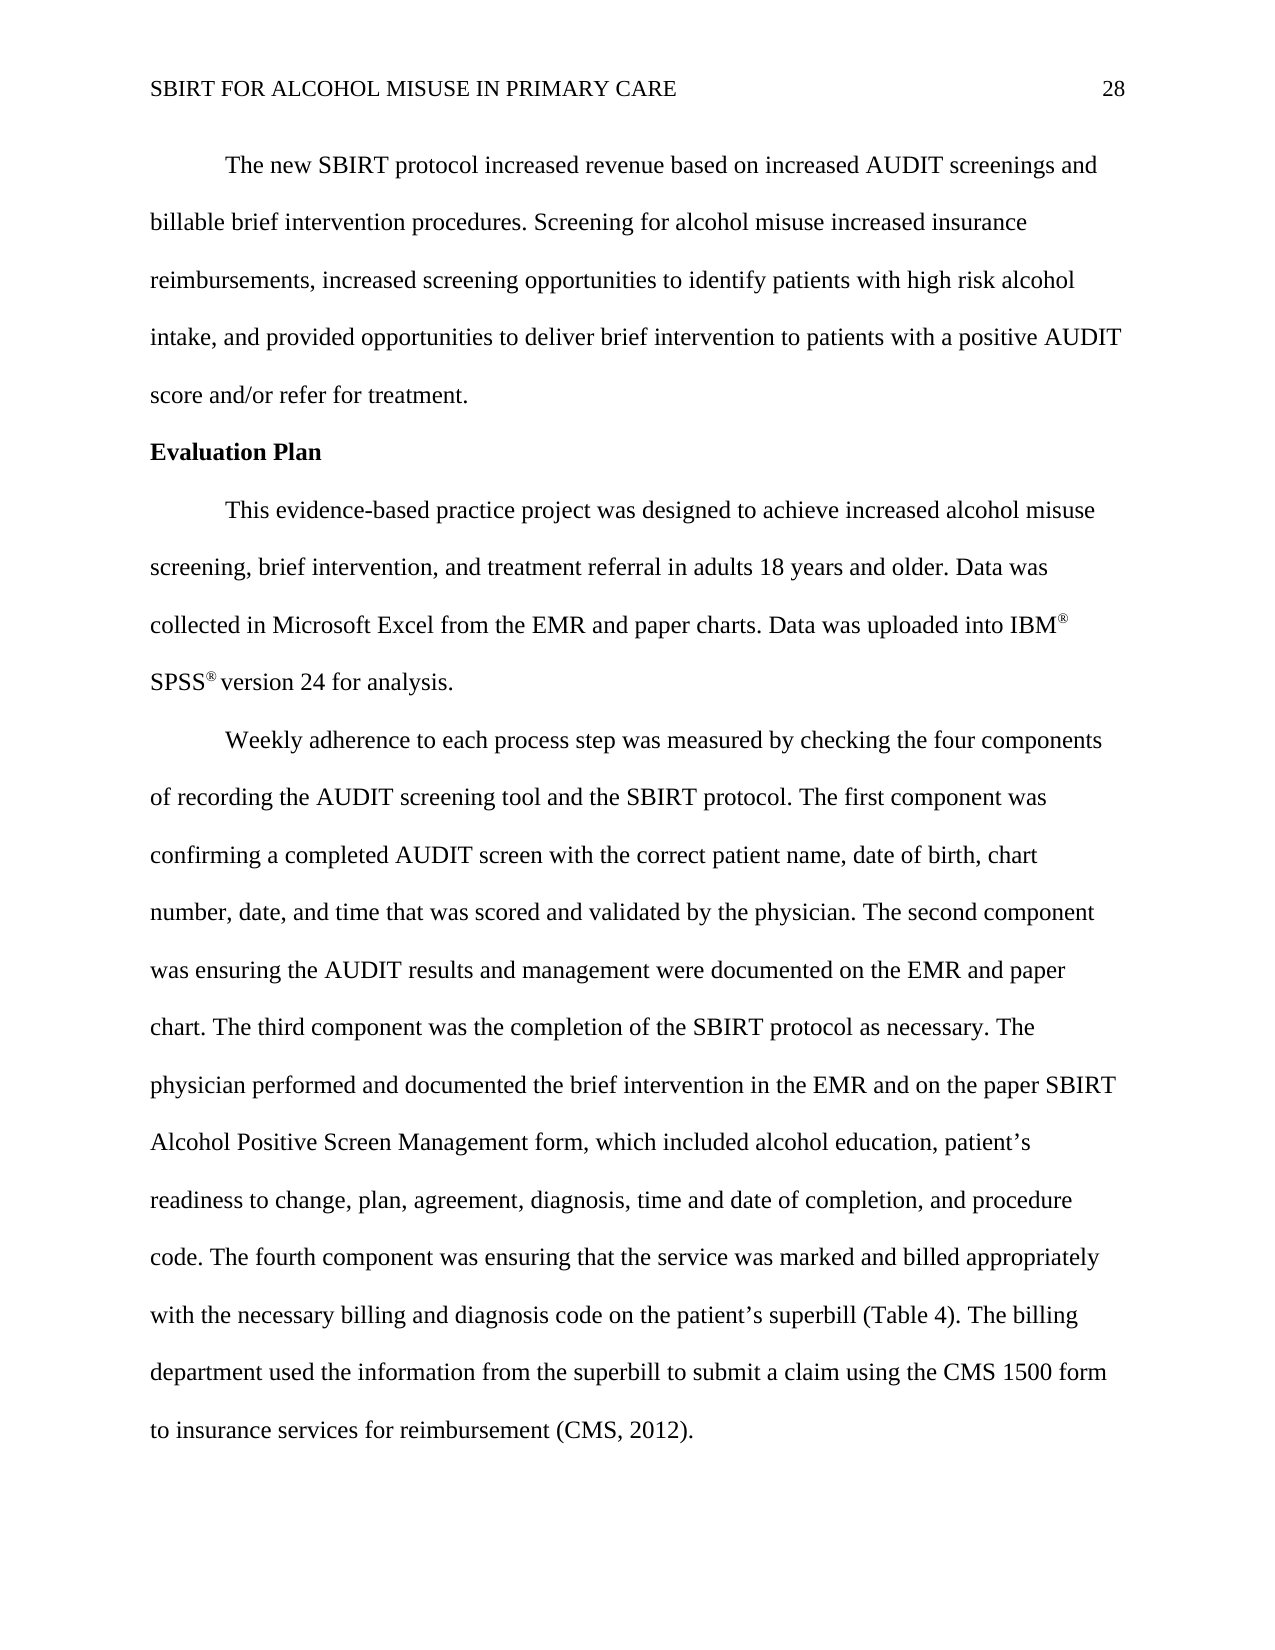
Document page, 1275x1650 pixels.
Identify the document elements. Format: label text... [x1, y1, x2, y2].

text The new SBIRT protocol increased revenue based on increased AUDIT screenings and billable brief intervention procedures. Screening for alcohol misuse increased insurance reimbursements, increased screening opportunities to identify patients with high risk alcohol intake, and provided opportunities to deliver brief intervention to patients with a positive AUDIT score and/or refer for treatment. [150, 150, 1125, 409]
text Evaluation Plan [150, 437, 1125, 466]
text This evidence-based practice project was designed to achieve increased alcohol misuse screening, brief intervention, and treatment referral in adults 18 years and older. Data was collected in Microsoft Excel from the EMR and paper charts. Data was uploaded into IBM® SPSS® version 24 for analysis. [150, 495, 1125, 696]
text Weekly adherence to each process step was measured by checking the four components of recording the AUDIT screening tool and the SBIRT protocol. The first component was confirming a completed AUDIT screen with the correct patient name, date of birth, chart number, date, and time that was scored and validated by the physician. The second component was ensuring the AUDIT results and management were documented on the EMR and paper chart. The third component was the completion of the SBIRT protocol as necessary. The physician performed and documented the brief intervention in the EMR and on the paper SBIRT Alcohol Positive Screen Management form, which included alcohol education, patient’s readiness to change, plan, agreement, diagnosis, time and date of completion, and procedure code. The fourth component was ensuring that the service was marked and billed appropriately with the necessary billing and diagnosis code on the patient’s superbill (Table 4). The billing department used the information from the superbill to submit a claim using the CMS 1500 form to insurance services for reimbursement (CMS, 2012). [150, 725, 1125, 1444]
